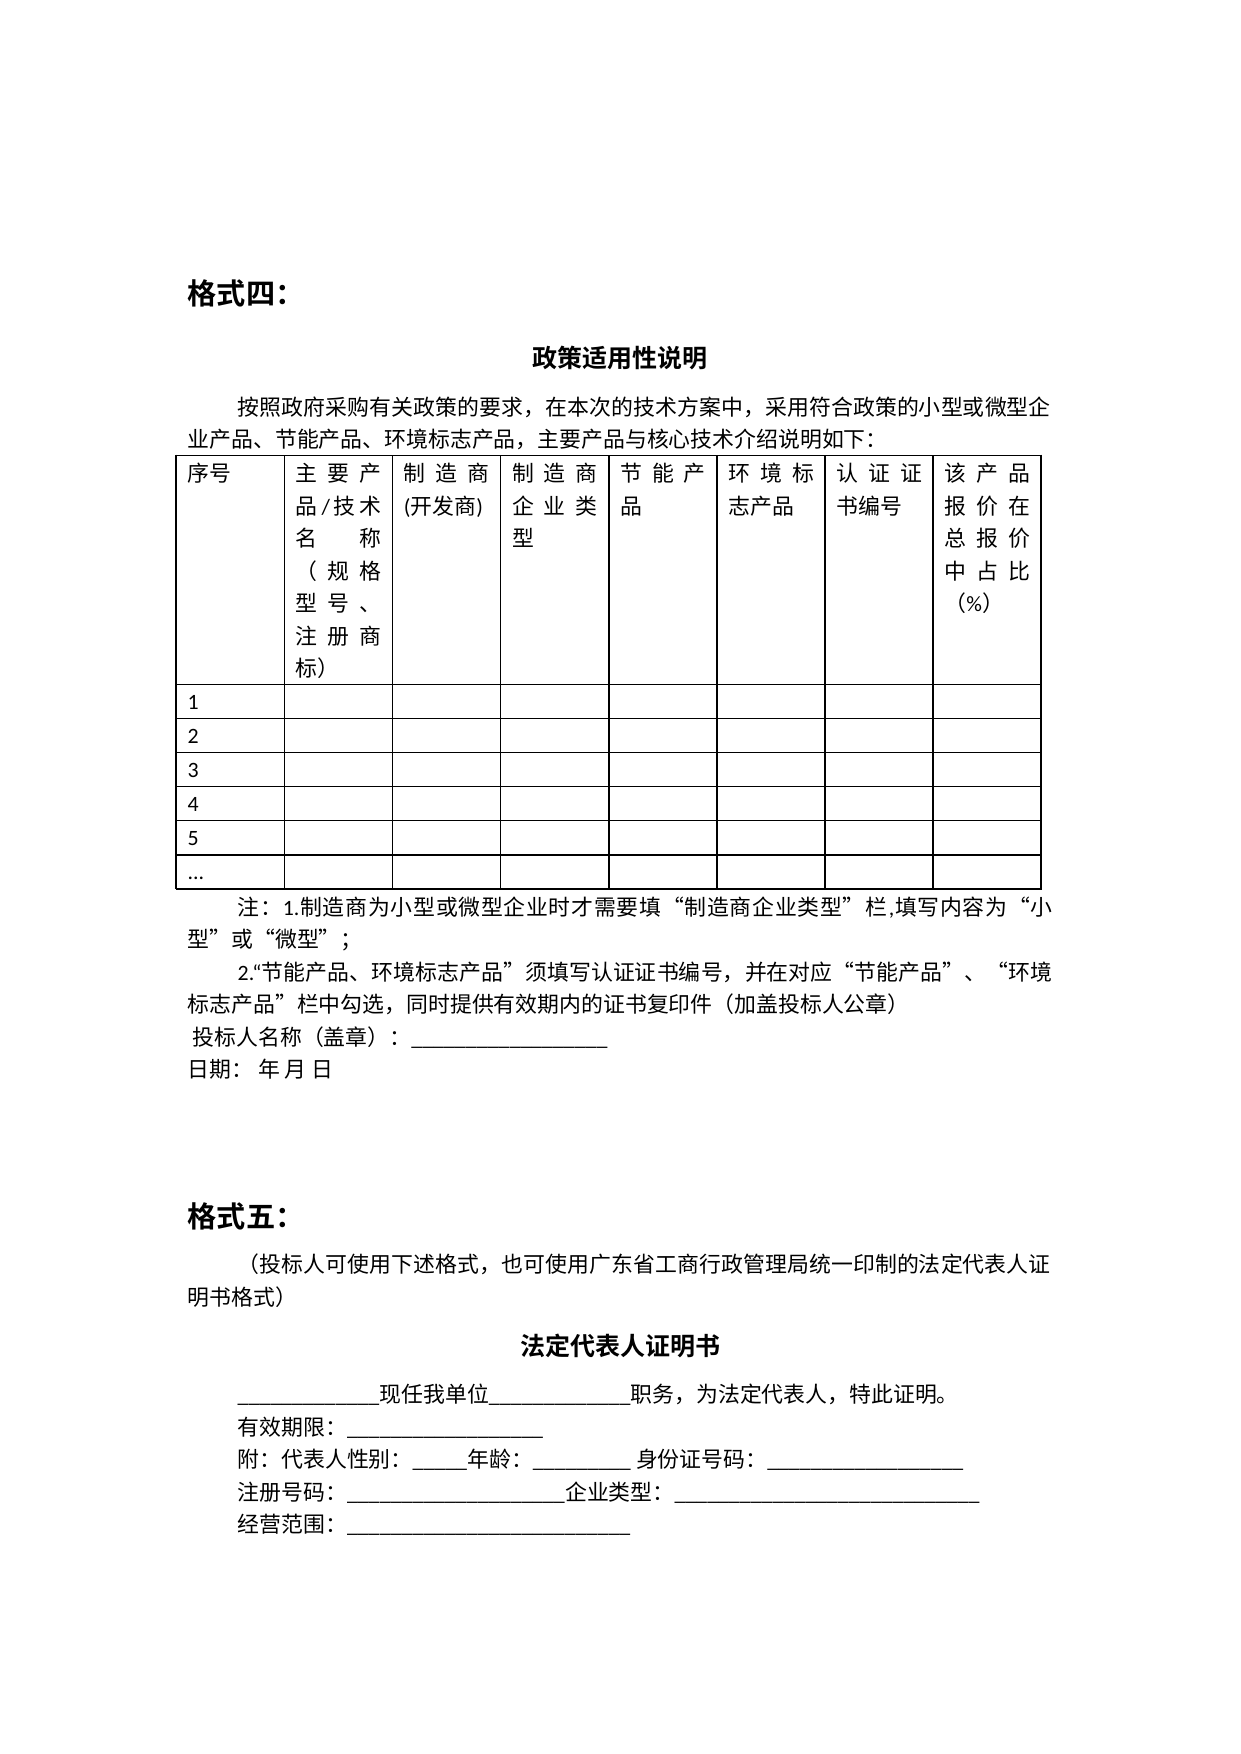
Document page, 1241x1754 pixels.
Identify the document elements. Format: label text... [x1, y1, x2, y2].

table_cell [826, 685, 932, 718]
table_cell [501, 719, 608, 752]
table_cell [610, 821, 716, 854]
table_cell [501, 821, 608, 854]
table_cell [934, 685, 1040, 718]
table_cell [934, 719, 1040, 752]
table_cell [718, 821, 824, 854]
table_cell [393, 685, 500, 718]
table_cell [718, 856, 824, 888]
table_cell [285, 787, 392, 820]
table_header 该产品报价在总报价中占比（%） [934, 456, 1040, 683]
table_cell 5 [177, 821, 284, 854]
table_cell [501, 685, 608, 718]
text 格式四： [187, 259, 1053, 324]
text 2.“节能产品、环境标志产品”须填写认证证书编号，并在对应“节能产品”、“环境标志产品”栏中勾选，同时提供有效期内的证书复印件（加盖投标人公章） [187, 954, 1053, 1019]
table_cell [934, 753, 1040, 786]
text 按照政府采购有关政策的要求，在本次的技术方案中，采用符合政策的小型或微型企业产品、节能产品、环境标志产品，主要产品与核心技术介绍说明如下： [187, 389, 1053, 454]
table_cell [934, 787, 1040, 820]
table_header 制造商企业类型 [501, 456, 608, 683]
text _____________现任我单位_____________职务，为法定代表人，特此证明。 [187, 1377, 1053, 1409]
table_header 环境标志产品 [718, 456, 824, 683]
table_cell [718, 685, 824, 718]
text 格式五： [187, 1182, 1053, 1247]
table_cell [285, 753, 392, 786]
text 有效期限：__________________ [187, 1409, 1053, 1442]
table_cell [610, 753, 716, 786]
table_cell [826, 719, 932, 752]
table_header 序号 [177, 456, 284, 683]
text 投标人名称（盖章）：__________________ [187, 1019, 1053, 1052]
table_cell [718, 753, 824, 786]
table_cell [610, 719, 716, 752]
table_cell [934, 821, 1040, 854]
table_header 制造商(开发商) [393, 456, 500, 683]
table_cell ... [177, 856, 284, 888]
text 附：代表人性别：_____年龄：_________ 身份证号码：__________________ [187, 1442, 1053, 1474]
table_cell [501, 753, 608, 786]
table_cell 4 [177, 787, 284, 820]
table_header 主要产品/技术名称（规格型号、注册商标） [285, 456, 392, 683]
table_header 认证证书编号 [826, 456, 932, 683]
table_cell [393, 787, 500, 820]
table_cell 3 [177, 753, 284, 786]
table_cell [501, 787, 608, 820]
table_cell [393, 821, 500, 854]
table_cell [501, 856, 608, 888]
table_header 节能产品 [610, 456, 716, 683]
text 注：1.制造商为小型或微型企业时才需要填“制造商企业类型”栏,填写内容为“小型”或“微型”； [187, 889, 1053, 954]
table_cell [718, 719, 824, 752]
text 政策适用性说明 [187, 324, 1053, 389]
table_cell [610, 856, 716, 888]
text 法定代表人证明书 [187, 1312, 1053, 1377]
table_cell 1 [177, 685, 284, 718]
text 日期： 年 月 日 [187, 1052, 1053, 1084]
table_cell [285, 821, 392, 854]
table_cell [826, 787, 932, 820]
table_cell [718, 787, 824, 820]
table_cell 2 [177, 719, 284, 752]
text （投标人可使用下述格式，也可使用广东省工商行政管理局统一印制的法定代表人证明书格式） [187, 1247, 1053, 1312]
table_cell [285, 719, 392, 752]
table_cell [393, 753, 500, 786]
text 经营范围：__________________________ [187, 1507, 1053, 1539]
table_cell [934, 856, 1040, 888]
table_cell [393, 856, 500, 888]
table_cell [610, 685, 716, 718]
table_cell [610, 787, 716, 820]
table_cell [393, 719, 500, 752]
table_cell [285, 685, 392, 718]
table_cell [826, 753, 932, 786]
text 注册号码：____________________企业类型：____________________________ [187, 1474, 1053, 1507]
table_cell [826, 821, 932, 854]
table_cell [285, 856, 392, 888]
table_cell [826, 856, 932, 888]
